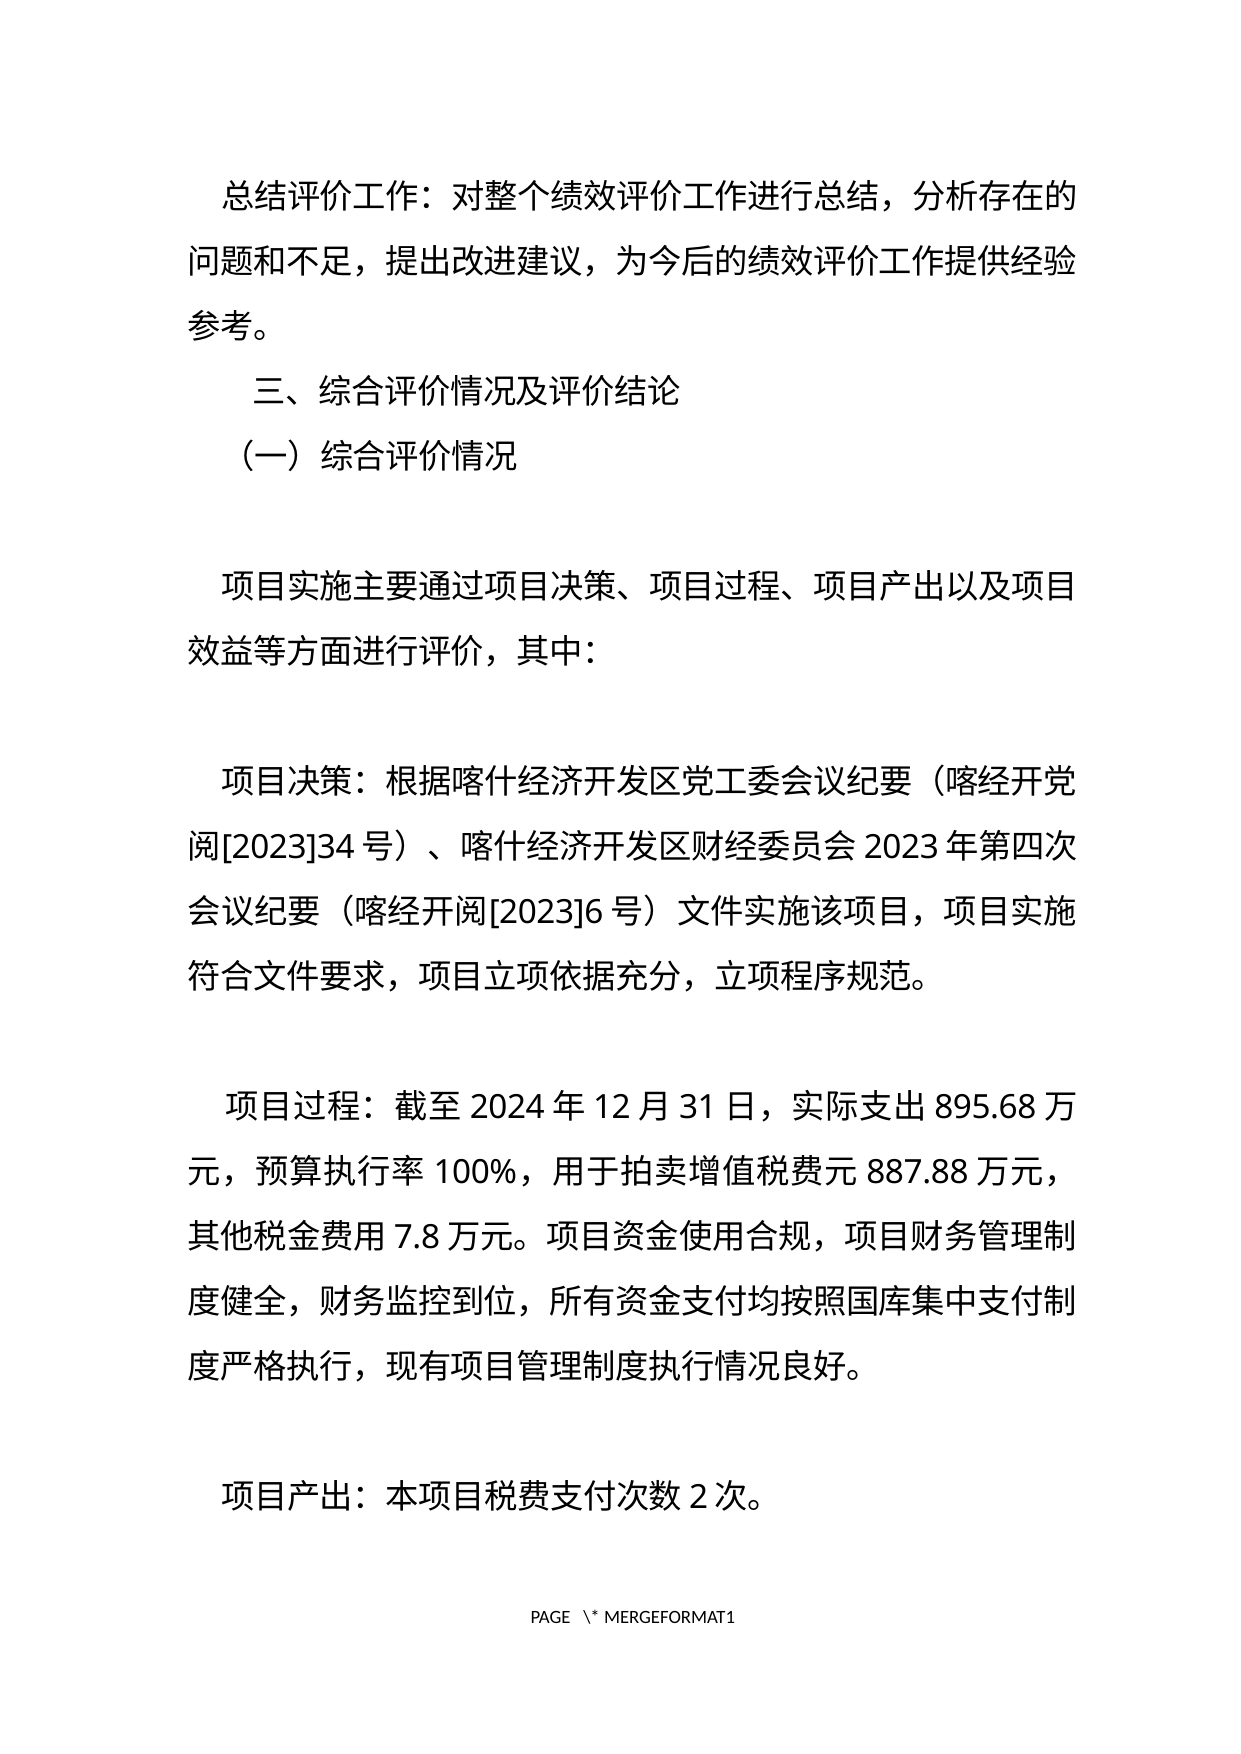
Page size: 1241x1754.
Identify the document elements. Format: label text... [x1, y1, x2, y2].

text 三、综合评价情况及评价结论 [187, 357, 1078, 422]
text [187, 162, 1078, 357]
